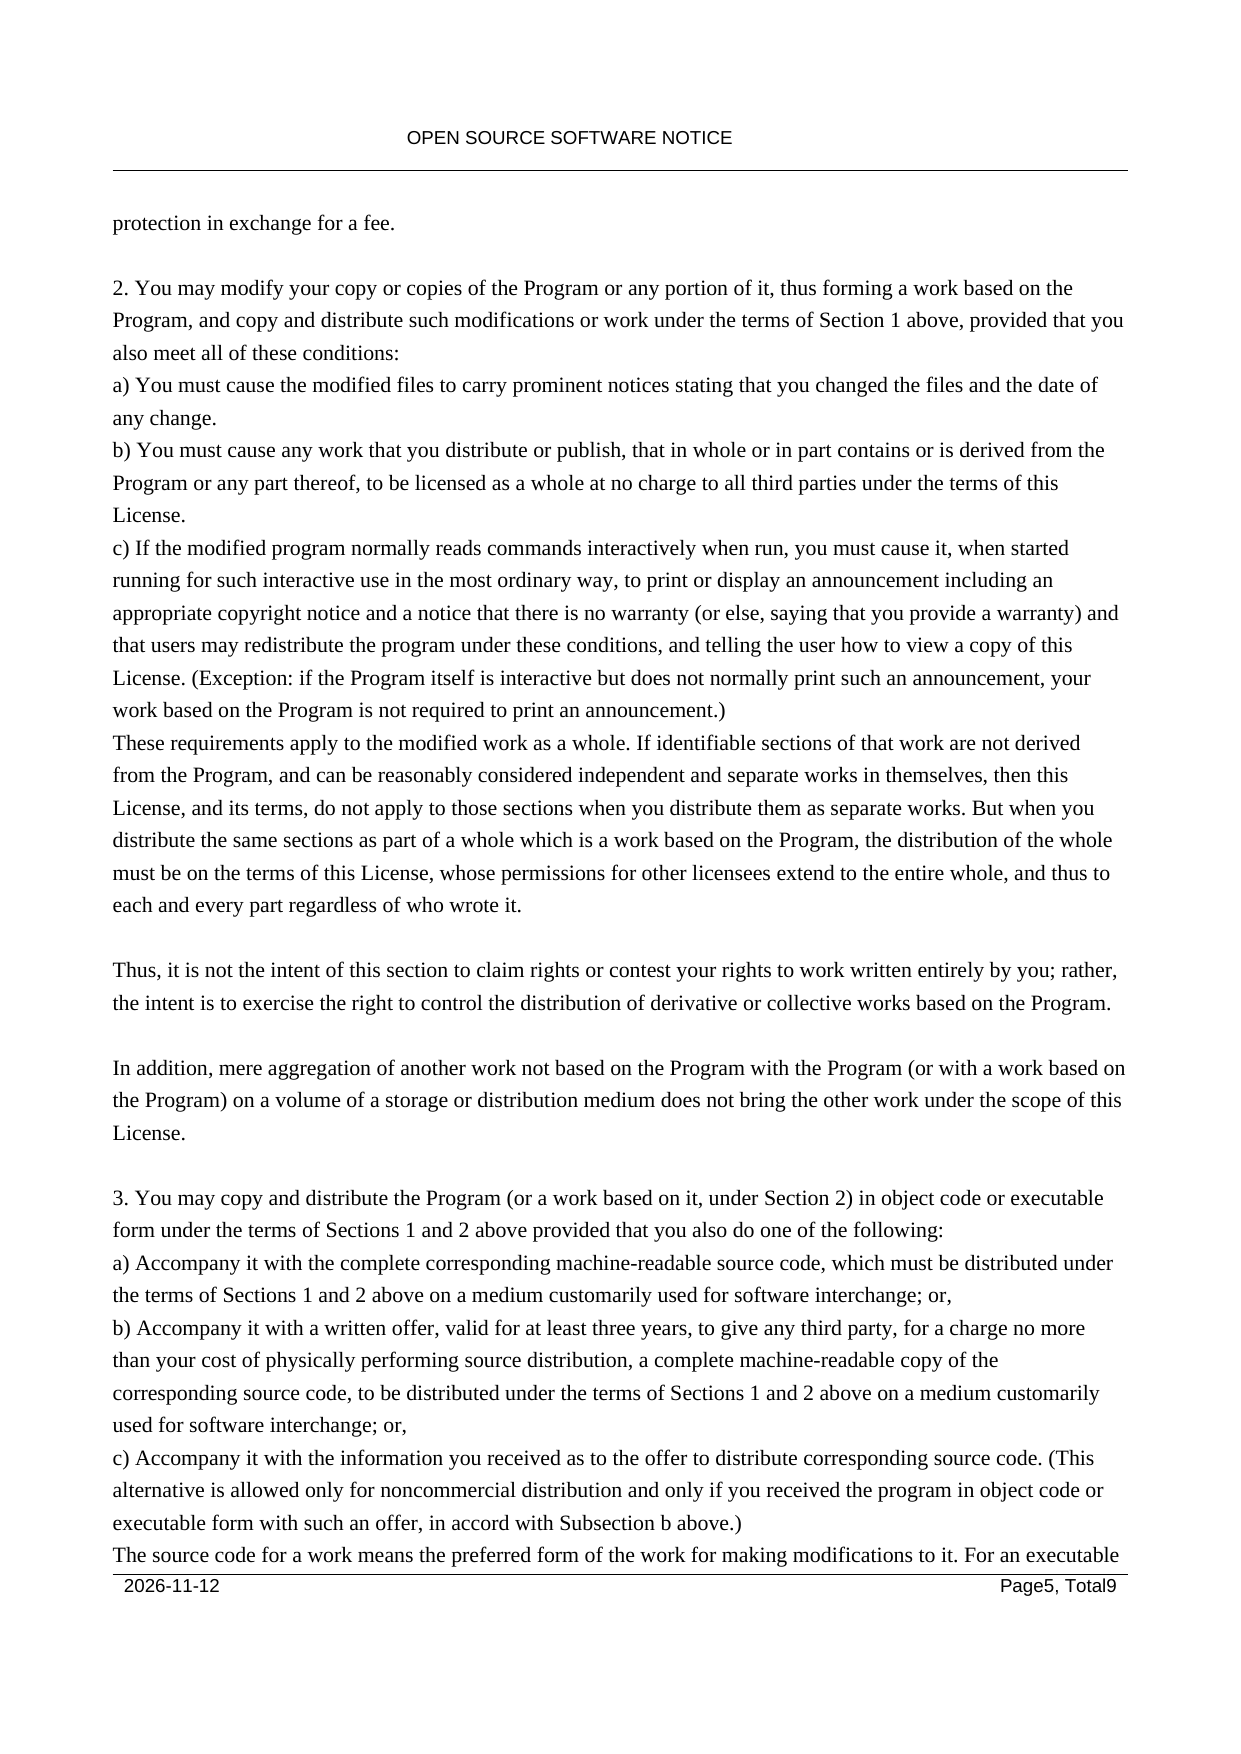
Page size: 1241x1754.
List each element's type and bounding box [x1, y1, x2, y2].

text [112, 206, 1128, 1571]
